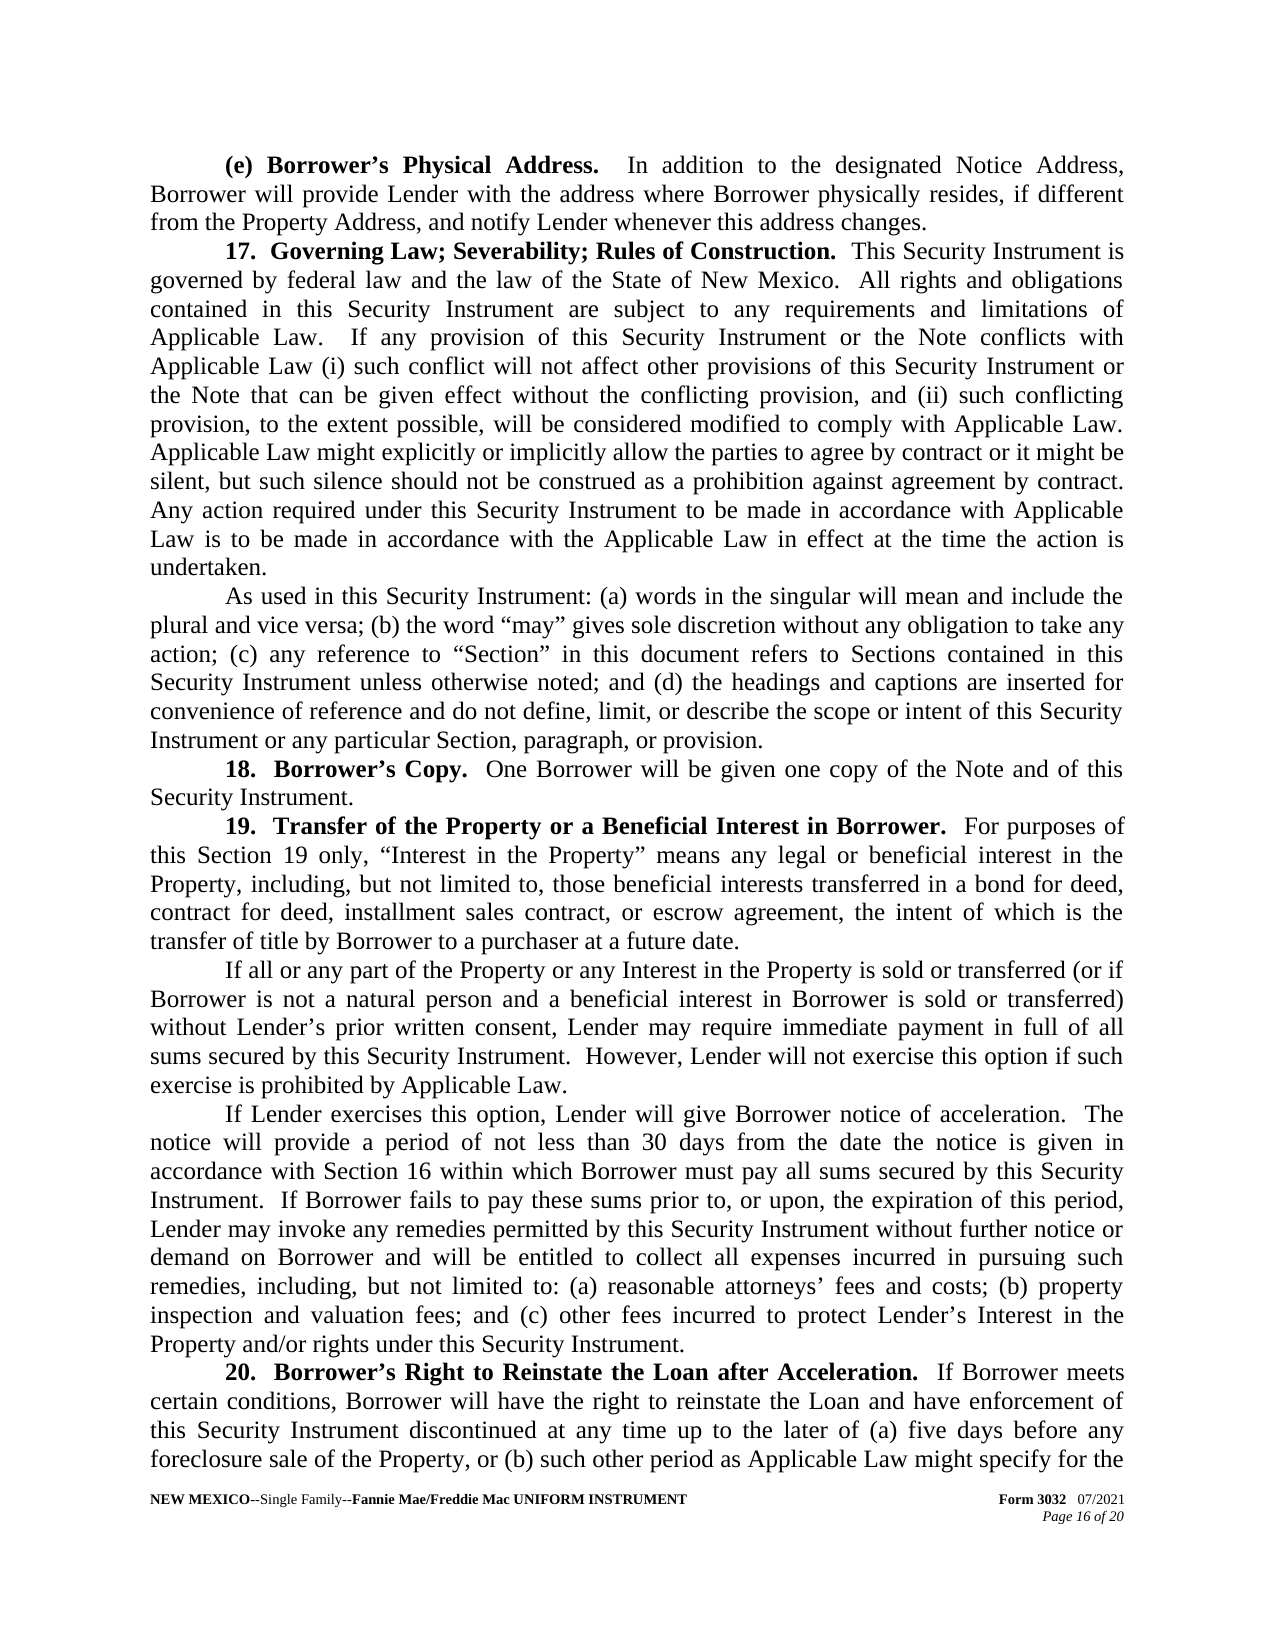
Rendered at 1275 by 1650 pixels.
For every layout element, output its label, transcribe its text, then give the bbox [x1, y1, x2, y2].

text If Lender exercises this option, Lender will give Borrower notice of acceleration. The notice will provide a period of not less than 30 days from the date the notice is given in accordance with Section 16 within which Borrower must pay all sums secured by this Security Instrument. If Borrower fails to pay these sums prior to, or upon, the expiration of this period, Lender may invoke any remedies permitted by this Security Instrument without further notice or demand on Borrower and will be entitled to collect all expenses incurred in pursuing such remedies, including, but not limited to: (a) reasonable attorneys’ fees and costs; (b) property inspection and valuation fees; and (c) other fees incurred to protect Lender’s Interest in the Property and/or rights under this Security Instrument. [150, 1099, 1125, 1357]
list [150, 1357, 1125, 1472]
list 17. Governing Law; Severability; Rules of Construction. This Security Instrument is governed by federal law and the law of the State of New Mexico. All rights and obligations contained in this Security Instrument are subject to any requirements and limitations of Applicable Law. If any provision of this Security Instrument or the Note conflicts with Applicable Law (i) such conflict will not affect other provisions of this Security Instrument or the Note that can be given effect without the conflicting provision, and (ii) such conflicting provision, to the extent possible, will be considered modified to comply with Applicable Law. Applicable Law might explicitly or implicitly allow the parties to agree by contract or it might be silent, but such silence should not be construed as a prohibition against agreement by contract. Any action required under this Security Instrument to be made in accordance with Applicable Law is to be made in accordance with the Applicable Law in effect at the time the action is undertaken. [150, 236, 1125, 581]
list 18. Borrower’s Copy. One Borrower will be given one copy of the Note and of this Security Instrument. [150, 754, 1125, 811]
list 19. Transfer of the Property or a Beneficial Interest in Borrower. For purposes of this Section 19 only, “Interest in the Property” means any legal or beneficial interest in the Property, including, but not limited to, those beneficial interests transferred in a bond for deed, contract for deed, installment sales contract, or escrow agreement, the intent of which is the transfer of title by Borrower to a purchaser at a future date. [150, 811, 1125, 955]
text As used in this Security Instrument: (a) words in the singular will mean and include the plural and vice versa; (b) the word “may” gives sole discretion without any obligation to take any action; (c) any reference to “Section” in this document refers to Sections contained in this Security Instrument unless otherwise noted; and (d) the headings and captions are inserted for convenience of reference and do not define, limit, or describe the scope or intent of this Security Instrument or any particular Section, paragraph, or provision. [150, 581, 1125, 754]
text If all or any part of the Property or any Interest in the Property is sold or transferred (or if Borrower is not a natural person and a beneficial interest in Borrower is sold or transferred) without Lender’s prior written consent, Lender may require immediate payment in full of all sums secured by this Security Instrument. However, Lender will not exercise this option if such exercise is prohibited by Applicable Law. [150, 955, 1125, 1099]
list (e) Borrower’s Physical Address. In addition to the designated Notice Address, Borrower will provide Lender with the address where Borrower physically resides, if different from the Property Address, and notify Lender whenever this address changes. [150, 150, 1125, 236]
